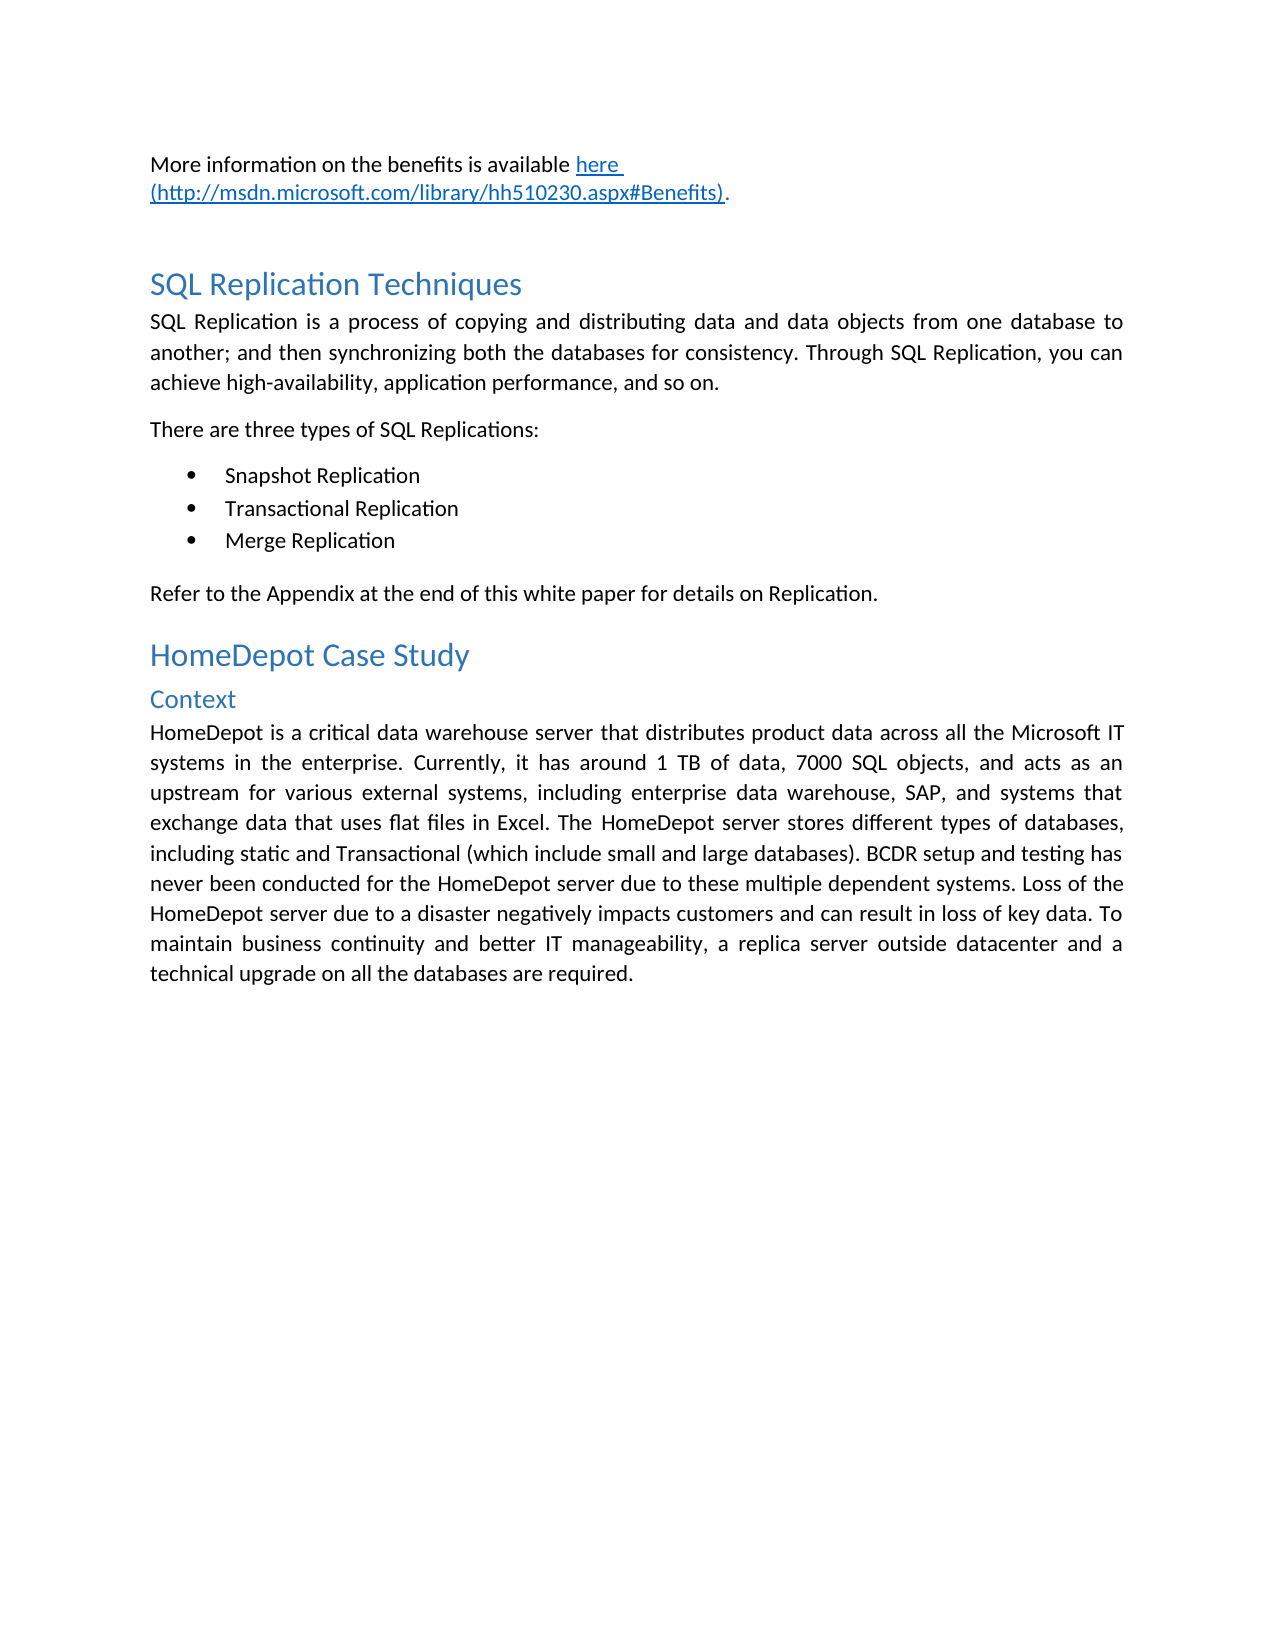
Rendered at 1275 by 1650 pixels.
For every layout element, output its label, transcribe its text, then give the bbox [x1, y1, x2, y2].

list Transactional Replication [187, 494, 1125, 522]
subtitle SQL Replication Techniques [150, 263, 1125, 304]
text Refer to the Appendix at the end of this white paper for details on Replication. [150, 579, 1125, 607]
text There are three types of SQL Replications: [150, 415, 1125, 443]
text SQL Replication is a process of copying and distributing data and data objects from one database to another; and then synchronizing both the databases for consistency. Through SQL Replication, you can achieve high-availability, application performance, and so on. [150, 307, 1125, 396]
subtitle HomeDepot Case Study [150, 634, 1125, 675]
text HomeDepot is a critical data warehouse server that distributes product data across all the Microsoft IT systems in the enterprise. Currently, it has around 1 TB of data, 7000 SQL objects, and acts as an upstream for various external systems, including enterprise data warehouse, SAP, and systems that exchange data that uses flat files in Excel. The HomeDepot server stores different types of databases, including static and Transactional (which include small and large databases). BCDR setup and testing has never been conducted for the HomeDepot server due to these multiple dependent systems. Loss of the HomeDepot server due to a disaster negatively impacts customers and can result in loss of key data. To maintain business continuity and better IT manageability, a replica server outside datacenter and a technical upgrade on all the databases are required. [150, 718, 1125, 988]
list Snapshot Replication [187, 462, 1125, 489]
subtitle Context [150, 682, 1125, 715]
list Merge Replication [187, 526, 1125, 554]
text More information on the benefits is available here (http://msdn.microsoft.com/library/hh510230.aspx#Benefits). [150, 150, 1125, 206]
